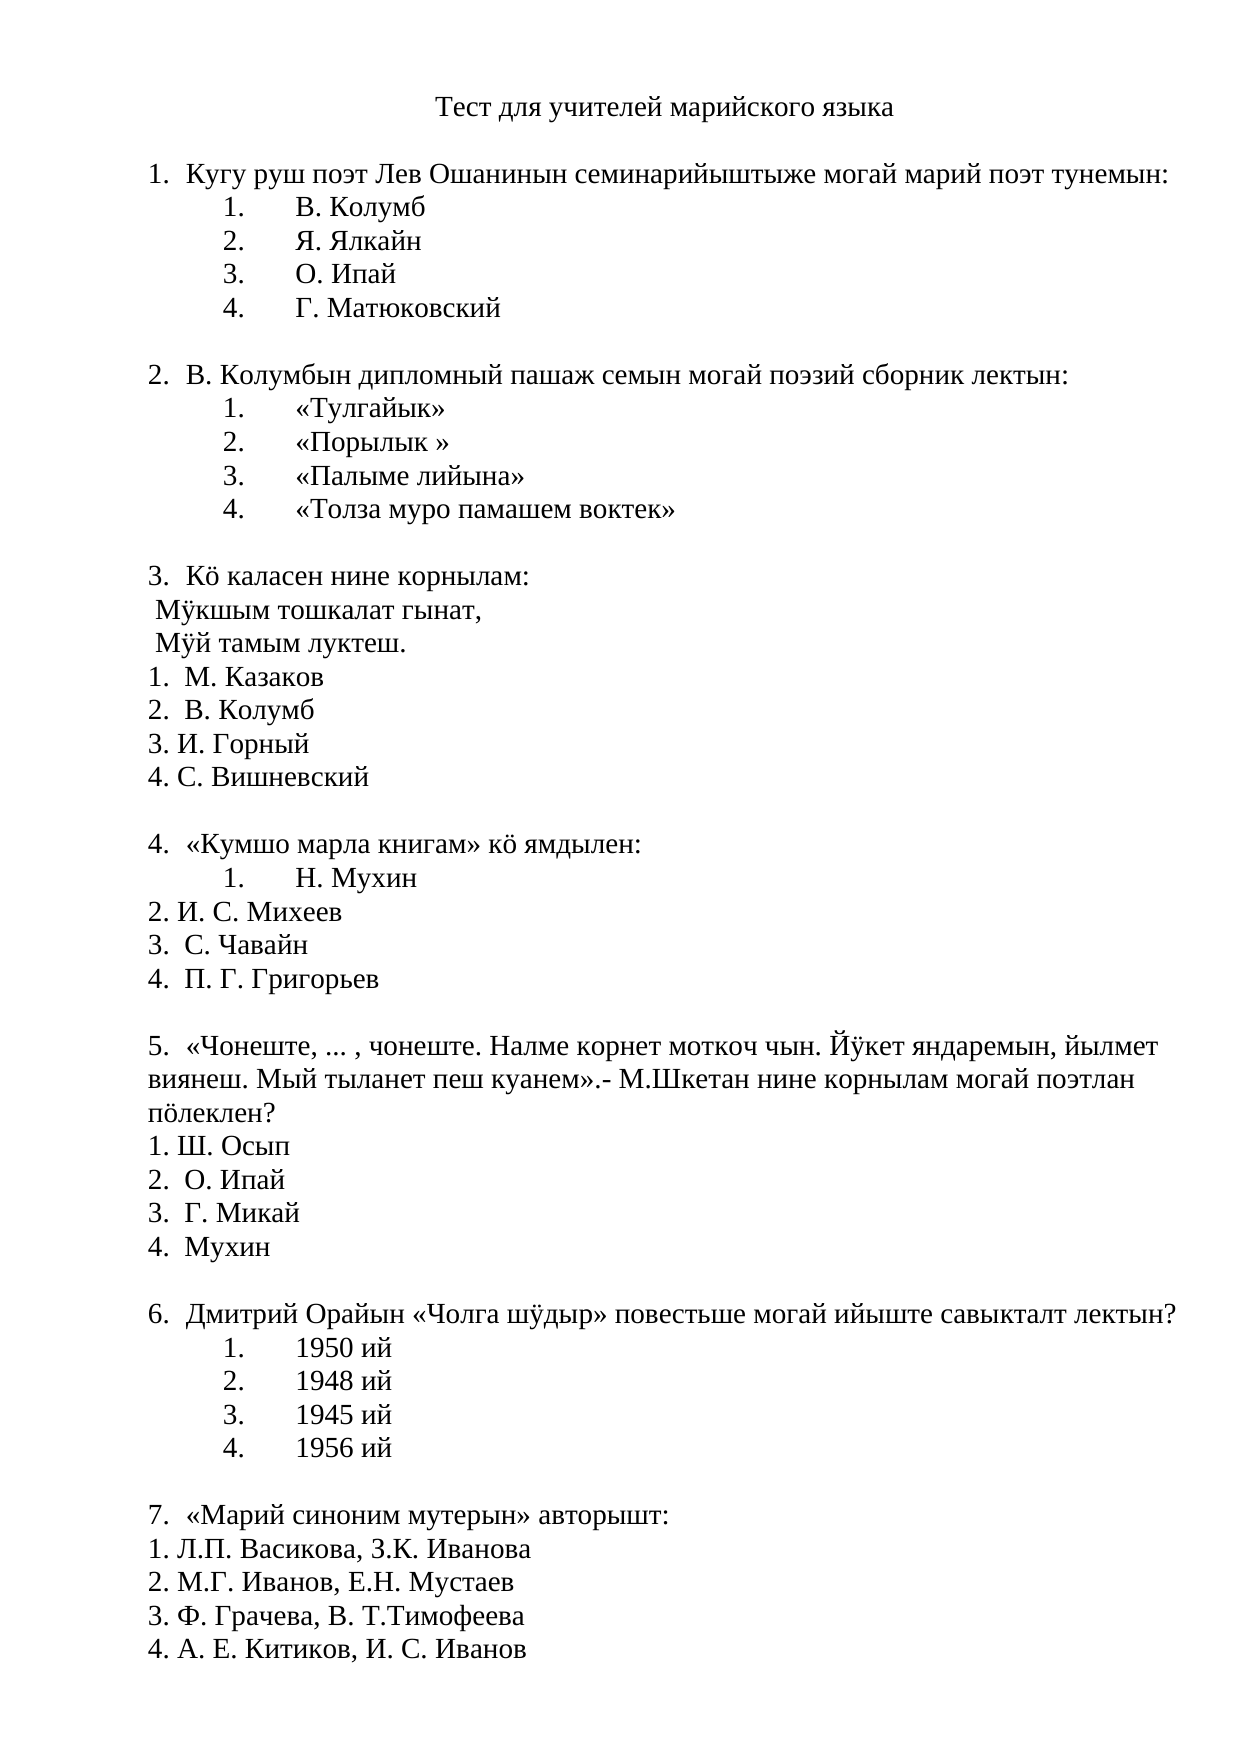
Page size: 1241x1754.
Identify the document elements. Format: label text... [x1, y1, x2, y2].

text 1. М. Казаков [148, 659, 1181, 692]
text 4. С. Вишневский [148, 759, 1181, 793]
list «Порылык » [223, 424, 1181, 458]
text 3. И. Горный [148, 726, 1181, 759]
text 1. Ш. Осып [148, 1128, 1181, 1162]
list «Кумшо марла книгам» кö ямдылен: [148, 827, 1181, 860]
text Тест для учителей марийского языка [148, 89, 1181, 122]
list В. Колумбын дипломный пашаж семын могай поэзий сборник лектын: [148, 357, 1181, 391]
list Кугу руш поэт Лев Ошанинын семинарийыштыже могай марий поэт тунемын: [148, 156, 1181, 189]
list «Толза муро памашем воктек» [223, 491, 1181, 525]
text Мÿкшым тошкалат гынат, [148, 592, 1181, 625]
text 3. С. Чавайн [148, 927, 1181, 961]
list «Чонеште, ... , чонеште. Налме корнет моткоч чын. Йÿкет яндаремын, йылмет виянеш. Мый тыланет пеш куанем».- М.Шкетан нине корнылам могай поэтлан пöлеклен? [148, 1028, 1181, 1128]
text 2. М.Г. Иванов, Е.Н. Мустаев [148, 1564, 1181, 1598]
text 4. А. Е. Китиков, И. С. Иванов [148, 1632, 1181, 1665]
list В. Колумб [223, 189, 1181, 223]
list «Марий синоним мутерын» авторышт: [148, 1497, 1181, 1531]
text 2. О. Ипай [148, 1162, 1181, 1196]
list «Тулгайык» [223, 391, 1181, 424]
text Мÿй тамым луктеш. [148, 625, 1181, 659]
text 1. Л.П. Васикова, З.К. Иванова [148, 1531, 1181, 1564]
list Н. Мухин [223, 860, 1181, 894]
list Г. Матюковский [223, 290, 1181, 323]
text 3. Г. Микай [148, 1196, 1181, 1229]
text 2. И. С. Михеев [148, 894, 1181, 927]
list 1956 ий [223, 1430, 1181, 1464]
list О. Ипай [223, 256, 1181, 290]
text 2. В. Колумб [148, 692, 1181, 726]
list Кö каласен нине корнылам: [148, 558, 1181, 592]
list 1948 ий [223, 1363, 1181, 1397]
list «Палыме лийына» [223, 458, 1181, 491]
list Дмитрий Орайын «Чолга шÿдыр» повестьше могай ийыште савыкталт лектын? [148, 1296, 1181, 1330]
text 4. П. Г. Григорьев [148, 961, 1181, 994]
list Я. Ялкайн [223, 223, 1181, 256]
text 3. Ф. Грачева, В. Т.Тимофеева [148, 1598, 1181, 1632]
list 1950 ий [223, 1330, 1181, 1363]
list 1945 ий [223, 1397, 1181, 1430]
text 4. Мухин [148, 1229, 1181, 1263]
